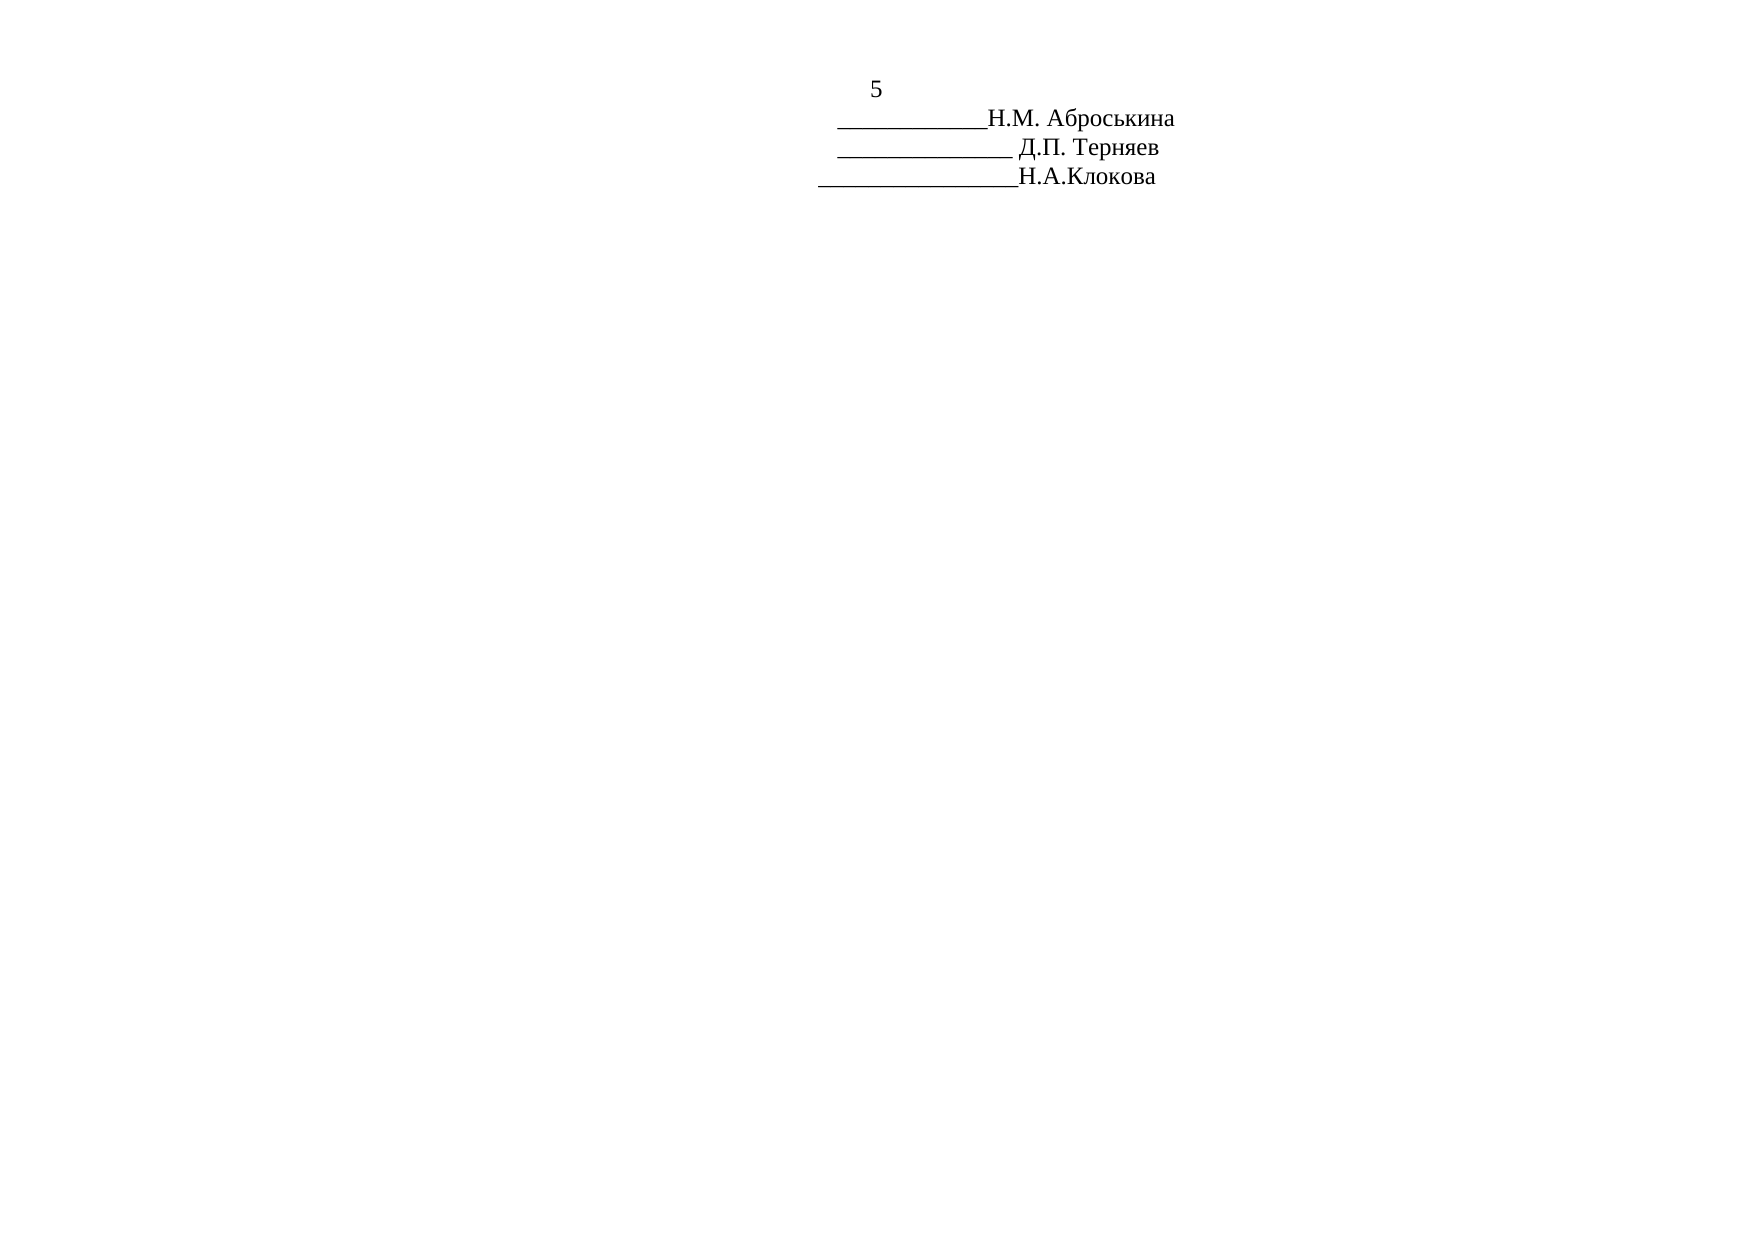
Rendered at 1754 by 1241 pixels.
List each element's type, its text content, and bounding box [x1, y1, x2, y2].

text ____________Н.М. Аброськина [131, 103, 1621, 132]
list ________________Н.А.Клокова [206, 161, 1621, 190]
text ______________ Д.П. Терняев [131, 132, 1621, 161]
